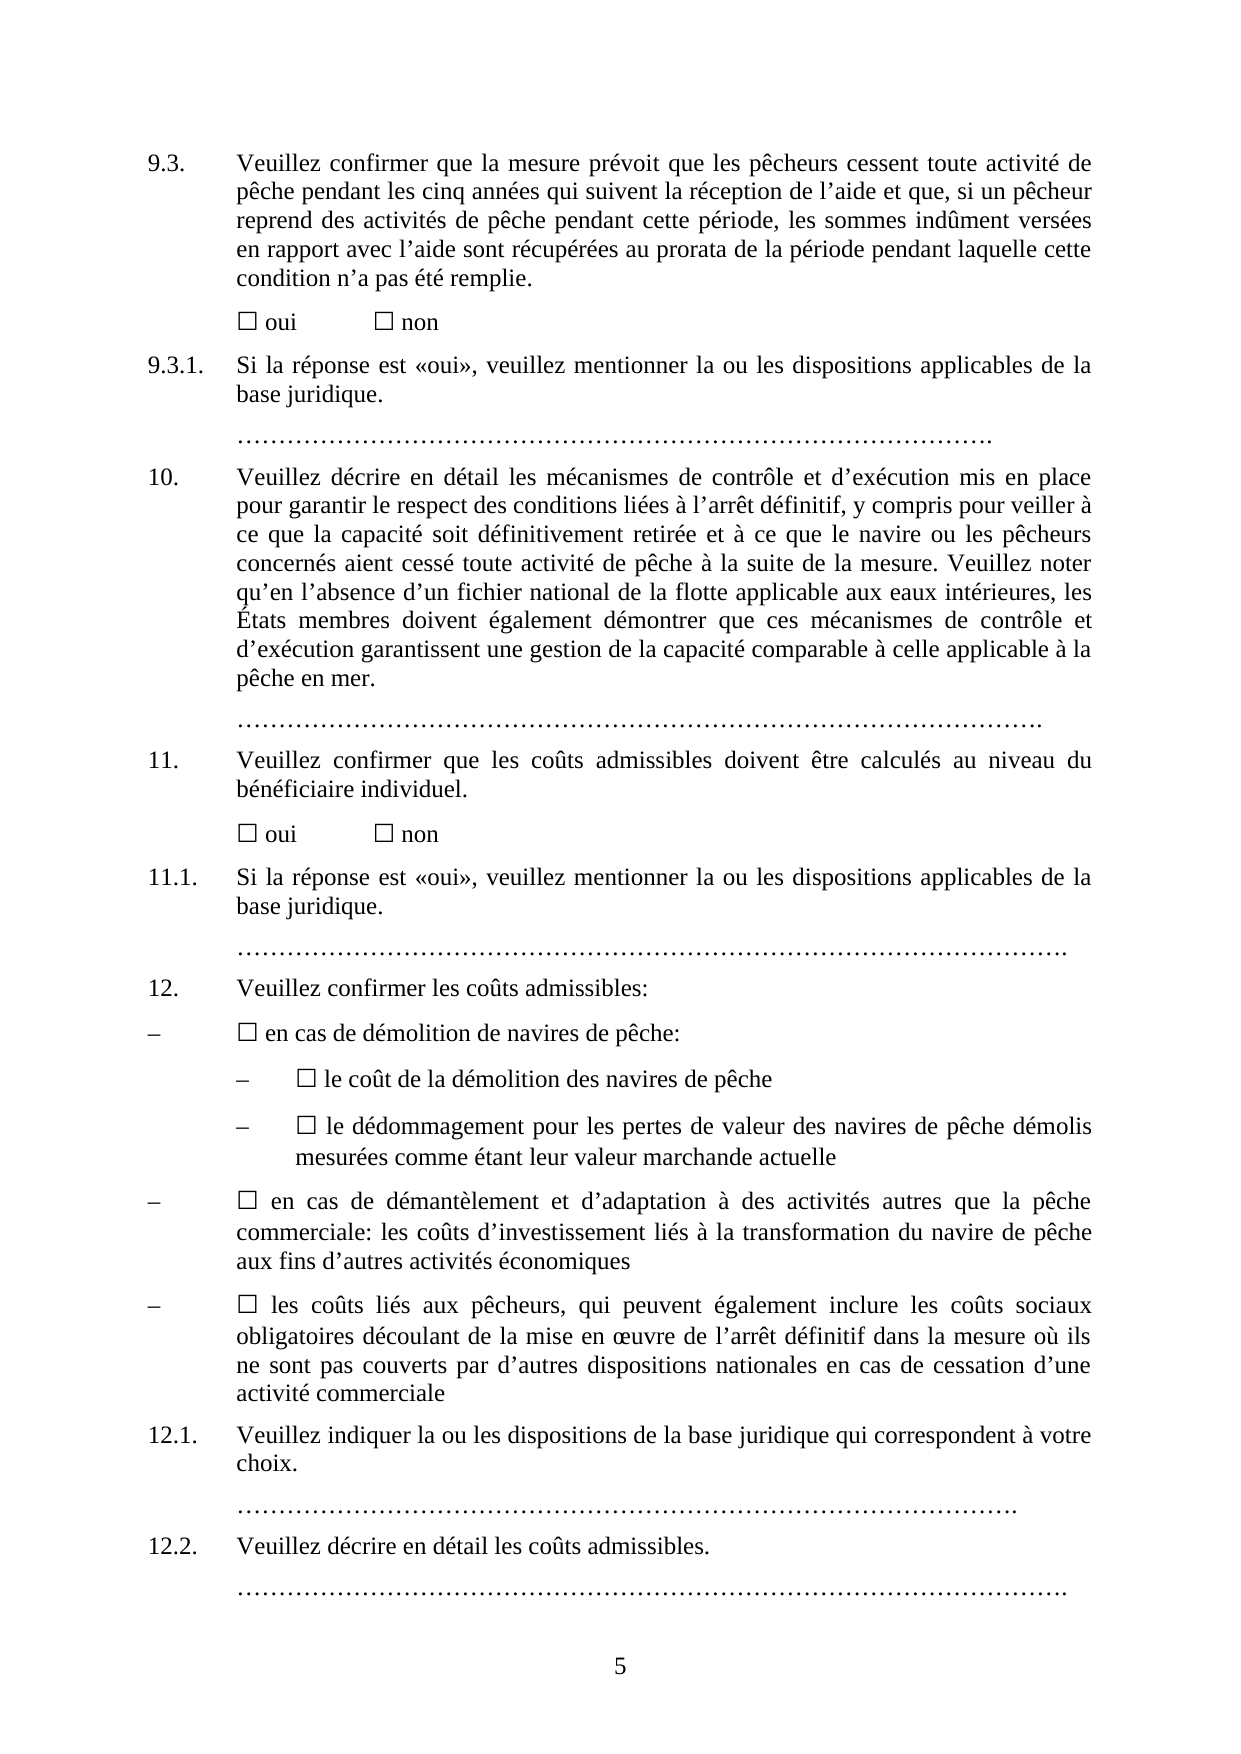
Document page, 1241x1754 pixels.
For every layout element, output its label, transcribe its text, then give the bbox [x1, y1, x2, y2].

text 11.1. Si la réponse est «oui», veuillez mentionner la ou les dispositions applicables de la base juridique. [148, 862, 1093, 919]
list en cas de démolition de navires de pêche: [148, 1014, 1093, 1048]
list en cas de démantèlement et d’adaptation à des activités autres que la pêche commerciale: les coûts d’investissement liés à la transformation du navire de pêche aux fins d’autres activités économiques [148, 1183, 1093, 1274]
text le coût de la démolition des navires de pêche [236, 1061, 1093, 1095]
text oui non [236, 304, 1093, 338]
text le dédommagement pour les pertes de valeur des navires de pêche démolis mesurées comme étant leur valeur marchande actuelle [236, 1108, 1093, 1170]
text 10. Veuillez décrire en détail les mécanismes de contrôle et d’exécution mis en place pour garantir le respect des conditions liées à l’arrêt définitif, y compris pour veiller à ce que la capacité soit définitivement retirée et à ce que le navire ou les pêcheurs concernés aient cessé toute activité de pêche à la suite de la mesure. Veuillez noter qu’en l’absence d’un fichier national de la flotte applicable aux eaux intérieures, les États membres doivent également démontrer que ces mécanismes de contrôle et d’exécution garantissent une gestion de la capacité comparable à celle applicable à la pêche en mer. [148, 462, 1093, 692]
text 9.3.1. Si la réponse est «oui», veuillez mentionner la ou les dispositions applicables de la base juridique. [148, 350, 1093, 408]
text 9.3. Veuillez confirmer que la mesure prévoit que les pêcheurs cessent toute activité de pêche pendant les cinq années qui suivent la réception de l’aide et que, si un pêcheur reprend des activités de pêche pendant cette période, les sommes indûment versées en rapport avec l’aide sont récupérées au prorata de la période pendant laquelle cette condition n’a pas été remplie. [148, 148, 1093, 291]
text ……………………………………………………………………………………. [236, 704, 1093, 733]
text oui non [236, 815, 1093, 849]
list les coûts liés aux pêcheurs, qui peuvent également inclure les coûts sociaux obligatoires découlant de la mise en œuvre de l’arrêt définitif dans la mesure où ils ne sont pas couverts par d’autres dispositions nationales en cas de cessation d’une activité commerciale [148, 1287, 1093, 1407]
text ………………………………………………………………………………. [236, 420, 1093, 449]
text 11. Veuillez confirmer que les coûts admissibles doivent être calculés au niveau du bénéficiaire individuel. [148, 745, 1093, 803]
text 12. Veuillez confirmer les coûts admissibles: [148, 973, 1093, 1002]
text ………………………………………………………………………………………. [236, 1572, 1093, 1601]
text …………………………………………………………………………………. [236, 1490, 1093, 1518]
text ………………………………………………………………………………………. [236, 932, 1093, 961]
text 12.2. Veuillez décrire en détail les coûts admissibles. [148, 1531, 1093, 1560]
text 12.1. Veuillez indiquer la ou les dispositions de la base juridique qui correspondent à votre choix. [148, 1420, 1093, 1477]
